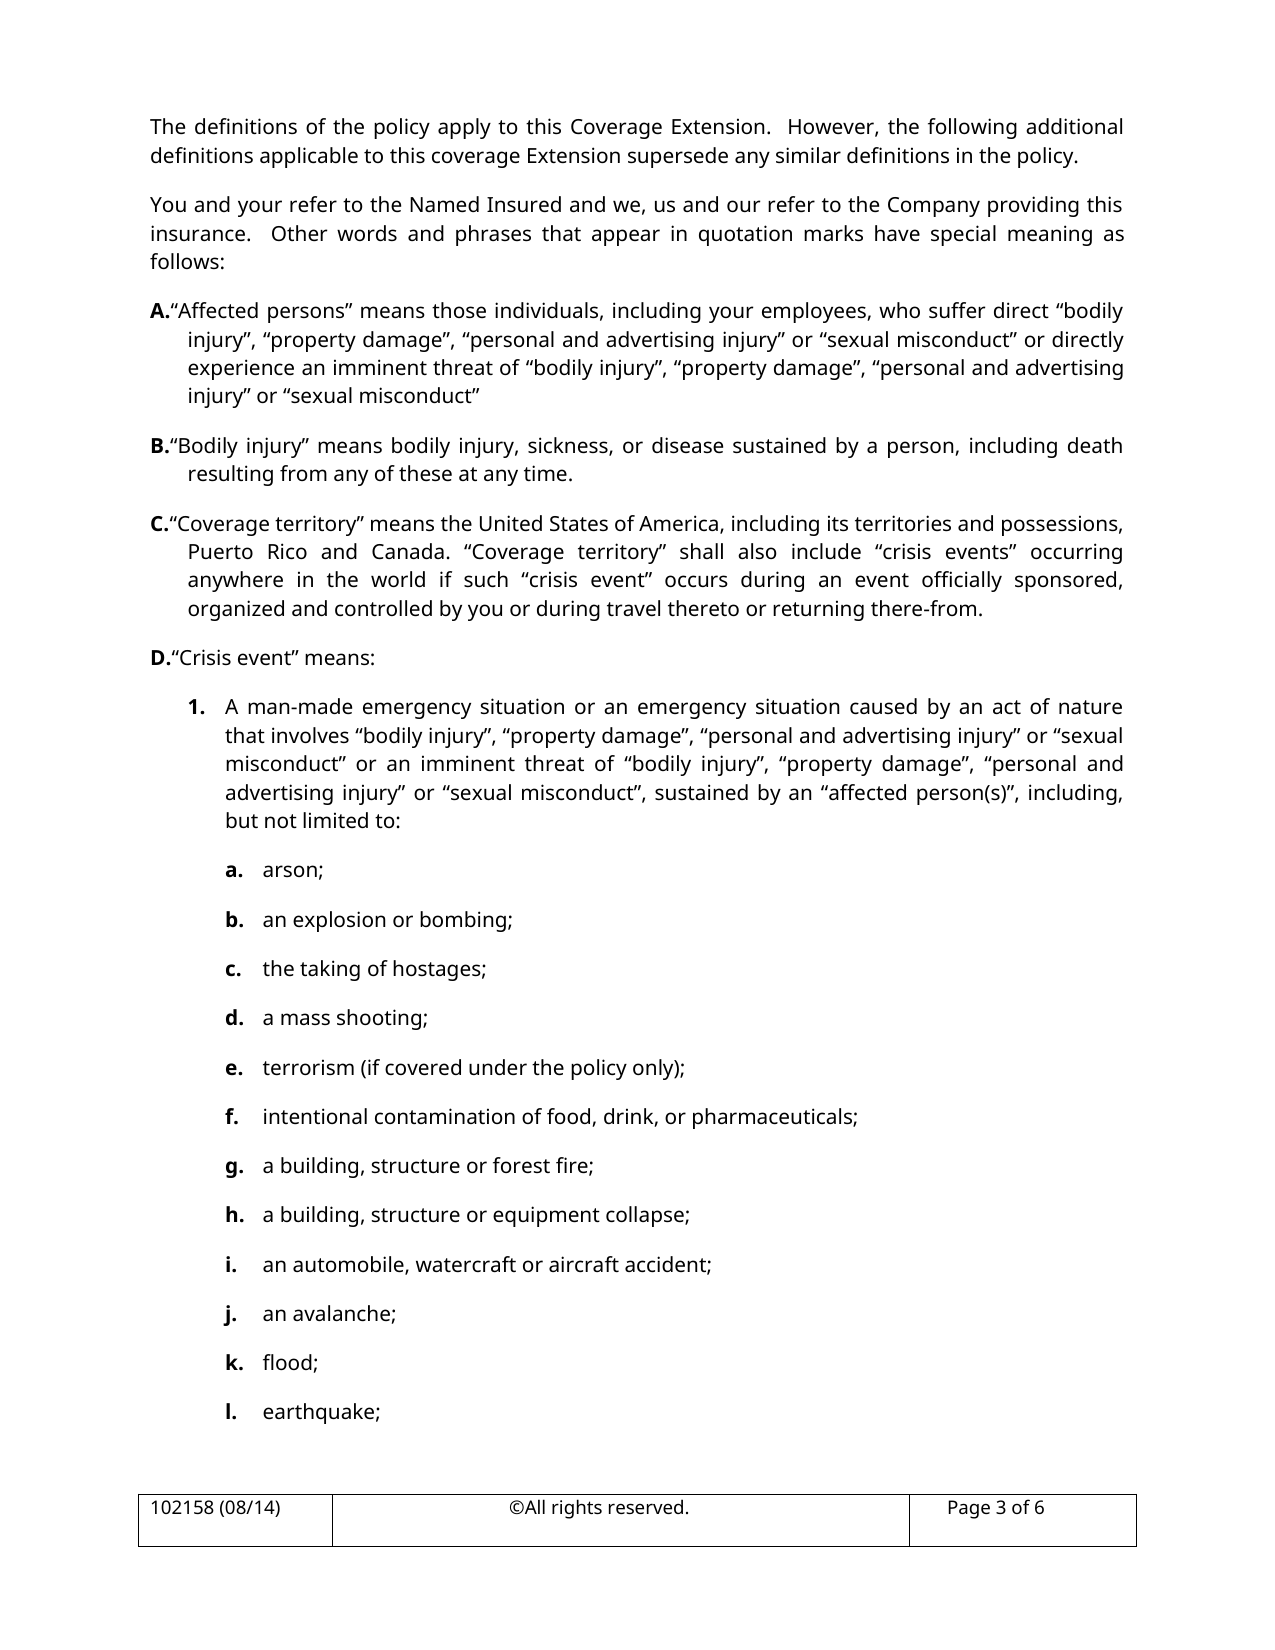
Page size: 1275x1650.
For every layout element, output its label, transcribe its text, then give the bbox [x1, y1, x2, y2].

text e. terrorism (if covered under the policy only); [225, 1053, 1125, 1081]
list “Affected persons” means those individuals, including your employees, who suffer direct “bodily injury”, “property damage”, “personal and advertising injury” or “sexual misconduct” or directly experience an imminent threat of “bodily injury”, “property damage”, “personal and advertising injury” or “sexual misconduct” [150, 296, 1125, 410]
text i. an automobile, watercraft or aircraft accident; [225, 1250, 1125, 1278]
text b. an explosion or bombing; [225, 905, 1125, 933]
text k. flood; [225, 1348, 1125, 1377]
list “Bodily injury” means bodily injury, sickness, or disease sustained by a person, including death resulting from any of these at any time. [150, 431, 1125, 488]
list “Crisis event” means: [150, 643, 1125, 672]
text h. a building, structure or equipment collapse; [225, 1200, 1125, 1229]
text a. arson; [225, 856, 1125, 884]
text c. the taking of hostages; [225, 954, 1125, 982]
text j. an avalanche; [225, 1299, 1125, 1327]
list “Coverage territory” means the United States of America, including its territories and possessions, Puerto Rico and Canada. “Coverage territory” shall also include “crisis events” occurring anywhere in the world if such “crisis event” occurs during an event officially sponsored, organized and controlled by you or during travel thereto or returning there-from. [150, 509, 1125, 622]
text You and your refer to the Named Insured and we, us and our refer to the Company providing this insurance. Other words and phrases that appear in quotation marks have special meaning as follows: [150, 190, 1125, 276]
text The definitions of the policy apply to this Coverage Extension. However, the following additional definitions applicable to this coverage Extension supersede any similar definitions in the policy. [150, 112, 1125, 169]
text f. intentional contamination of food, drink, or pharmaceuticals; [225, 1102, 1125, 1130]
text g. a building, structure or forest fire; [225, 1151, 1125, 1179]
list A man-made emergency situation or an emergency situation caused by an act of nature that involves “bodily injury”, “property damage”, “personal and advertising injury” or “sexual misconduct” or an imminent threat of “bodily injury”, “property damage”, “personal and advertising injury” or “sexual misconduct”, sustained by an “affected person(s)”, including, but not limited to: [187, 692, 1125, 835]
text l. earthquake; [225, 1397, 1125, 1426]
text d. a mass shooting; [225, 1003, 1125, 1032]
